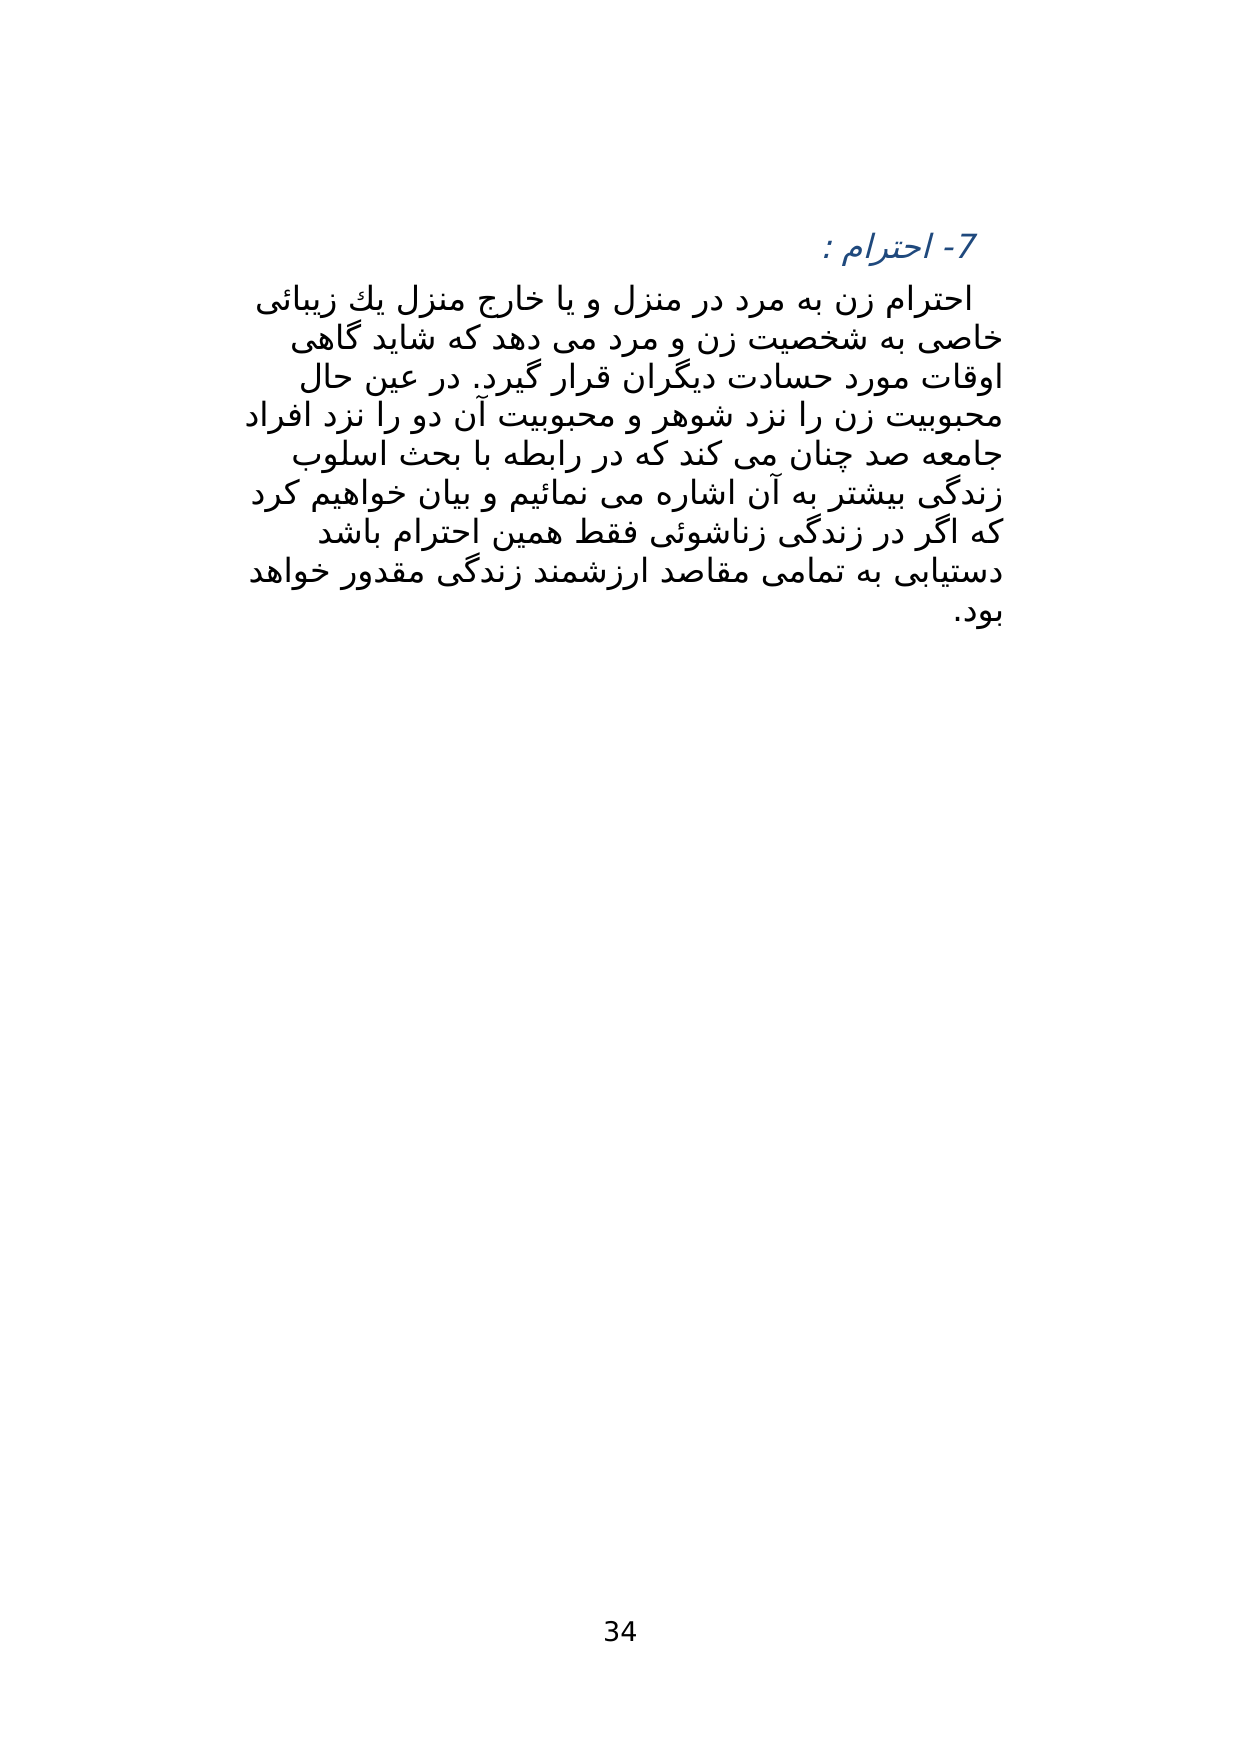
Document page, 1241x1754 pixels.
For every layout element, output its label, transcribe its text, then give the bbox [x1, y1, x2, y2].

text احترام زن به مرد در منزل و يا خارج منزل يك زيبائى خاصى به شخصيت زن و مرد مى دهد كه شايد گاهى اوقات مورد حسادت ديگران قرار گيرد. در عين حال محبوبيت زن را نزد شوهر و محبوبيت آن دو را نزد افراد جامعه صد چنان مى كند كه در رابطه با بحث اسلوب زندگى بيشتر به آن اشاره مى نمائيم و بيان خواهيم كرد كه اگر در زندگى زناشوئى فقط همين احترام باشد دستيابى به تمامى مقاصد ارزشمند زندگى مقدور خواهد بود. [236, 279, 1004, 629]
subtitle 7- احترام : [236, 228, 1004, 267]
